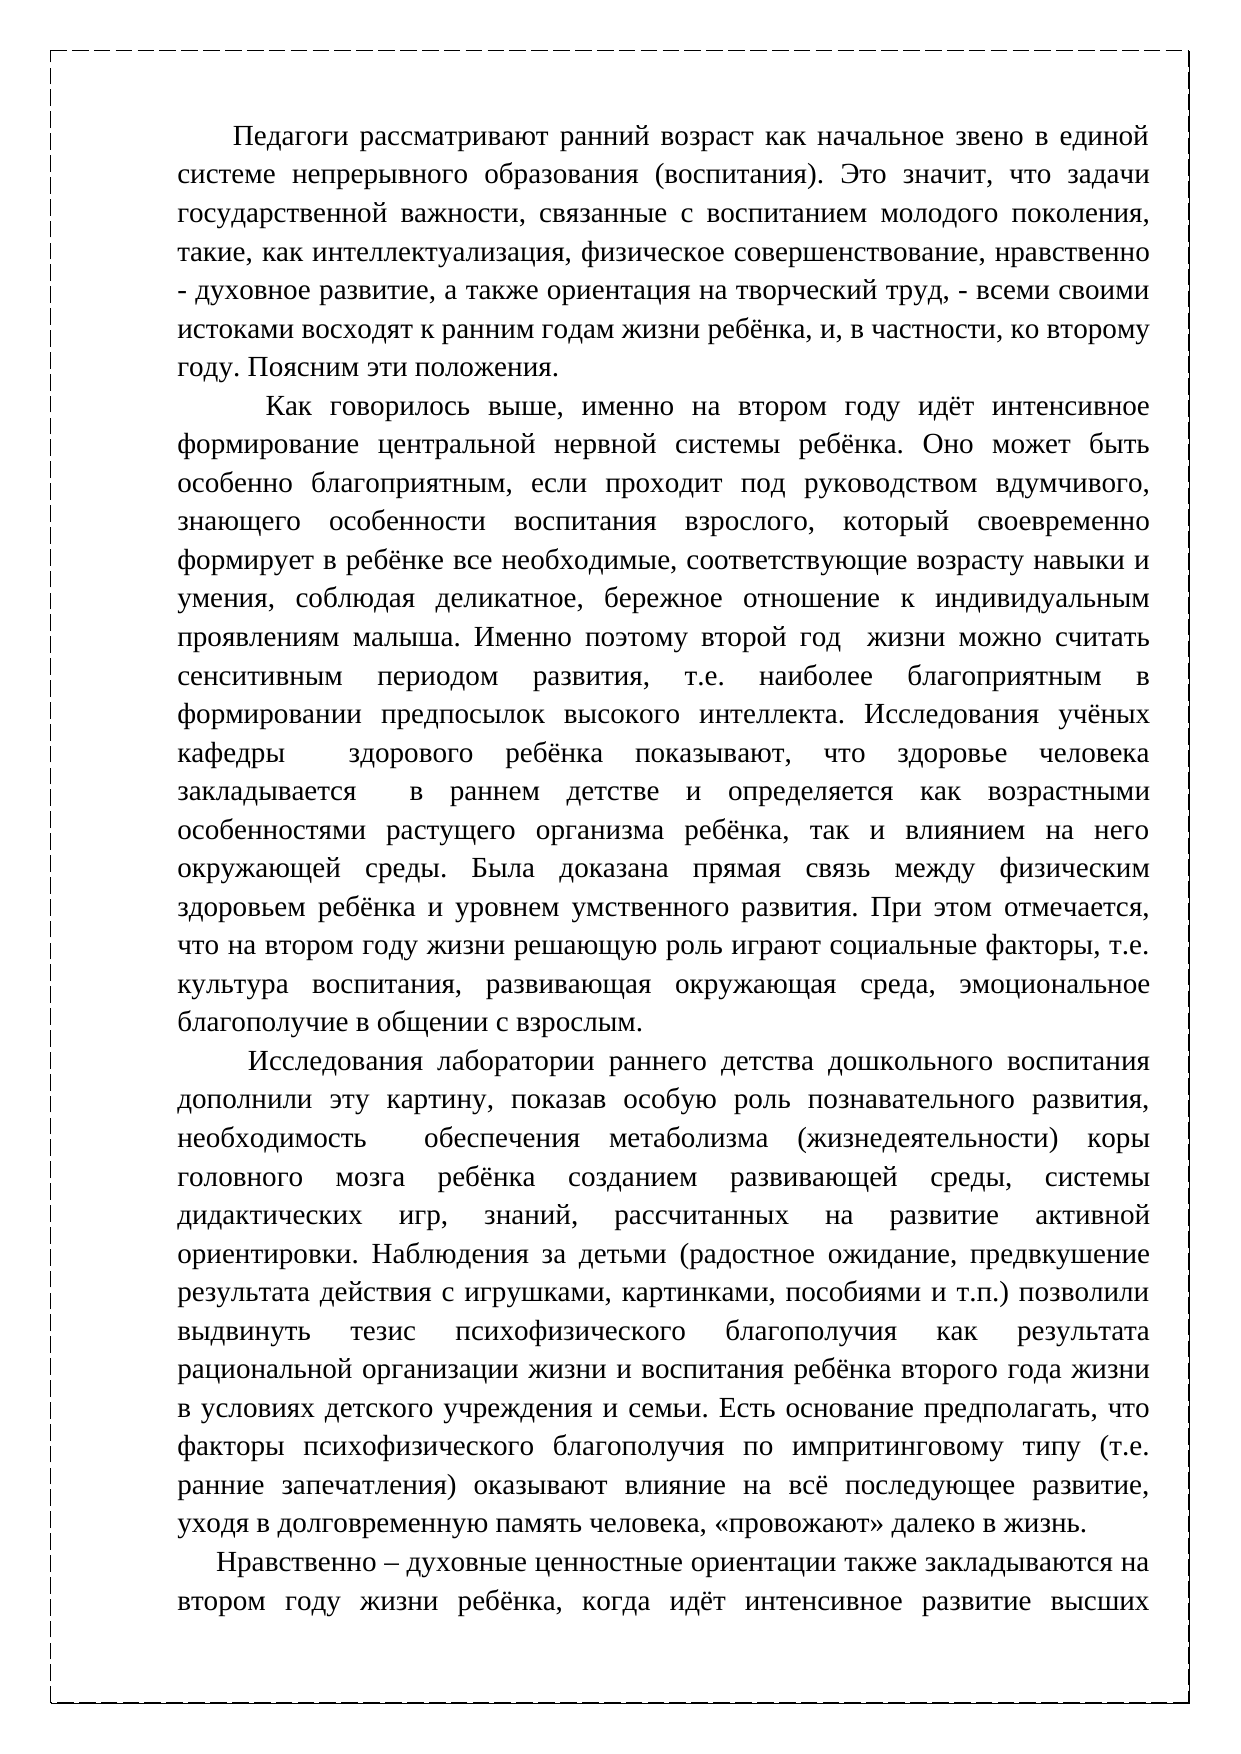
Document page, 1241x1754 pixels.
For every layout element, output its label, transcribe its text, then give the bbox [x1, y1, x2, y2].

text Исследования лаборатории раннего детства дошкольного воспитания дополнили эту картину, показав особую роль познавательного развития, необходимость обеспечения метаболизма (жизнедеятельности) коры головного мозга ребёнка созданием развивающей среды, системы дидактических игр, знаний, рассчитанных на развитие активной ориентировки. Наблюдения за детьми (радостное ожидание, предвкушение результата действия с игрушками, картинками, пособиями и т.п.) позволили выдвинуть тезис психофизического благополучия как результата рациональной организации жизни и воспитания ребёнка второго года жизни в условиях детского учреждения и семьи. Есть основание предполагать, что факторы психофизического благополучия по импритинговому типу (т.е. ранние запечатления) оказывают влияние на всё последующее развитие, уходя в долговременную память человека, «провожают» далеко в жизнь. [177, 1043, 1151, 1539]
text Как говорилось выше, именно на втором году идёт интенсивное формирование центральной нервной системы ребёнка. Оно может быть особенно благоприятным, если проходит под руководством вдумчивого, знающего особенности воспитания взрослого, который своевременно формирует в ребёнке все необходимые, соответствующие возрасту навыки и умения, соблюдая деликатное, бережное отношение к индивидуальным проявлениям малыша. Именно поэтому второй год жизни можно считать сенситивным периодом развития, т.е. наиболее благоприятным в формировании предпосылок высокого интеллекта. Исследования учёных кафедры здорового ребёнка показывают, что здоровье человека закладывается в раннем детстве и определяется как возрастными особенностями растущего организма ребёнка, так и влиянием на него окружающей среды. Была доказана прямая связь между физическим здоровьем ребёнка и уровнем умственного развития. При этом отмечается, что на втором году жизни решающую роль играют социальные факторы, т.е. культура воспитания, развивающая окружающая среда, эмоциональное благополучие в общении с взрослым. [177, 388, 1151, 1038]
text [177, 1544, 1151, 1616]
text Педагоги рассматривают ранний возраст как начальное звено в единой системе непрерывного образования (воспитания). Это значит, что задачи государственной важности, связанные с воспитанием молодого поколения, такие, как интеллектуализация, физическое совершенствование, нравственно - духовное развитие, а также ориентация на творческий труд, - всеми своими истоками восходят к ранним годам жизни ребёнка, и, в частности, ко второму году. Поясним эти положения. [177, 118, 1151, 383]
